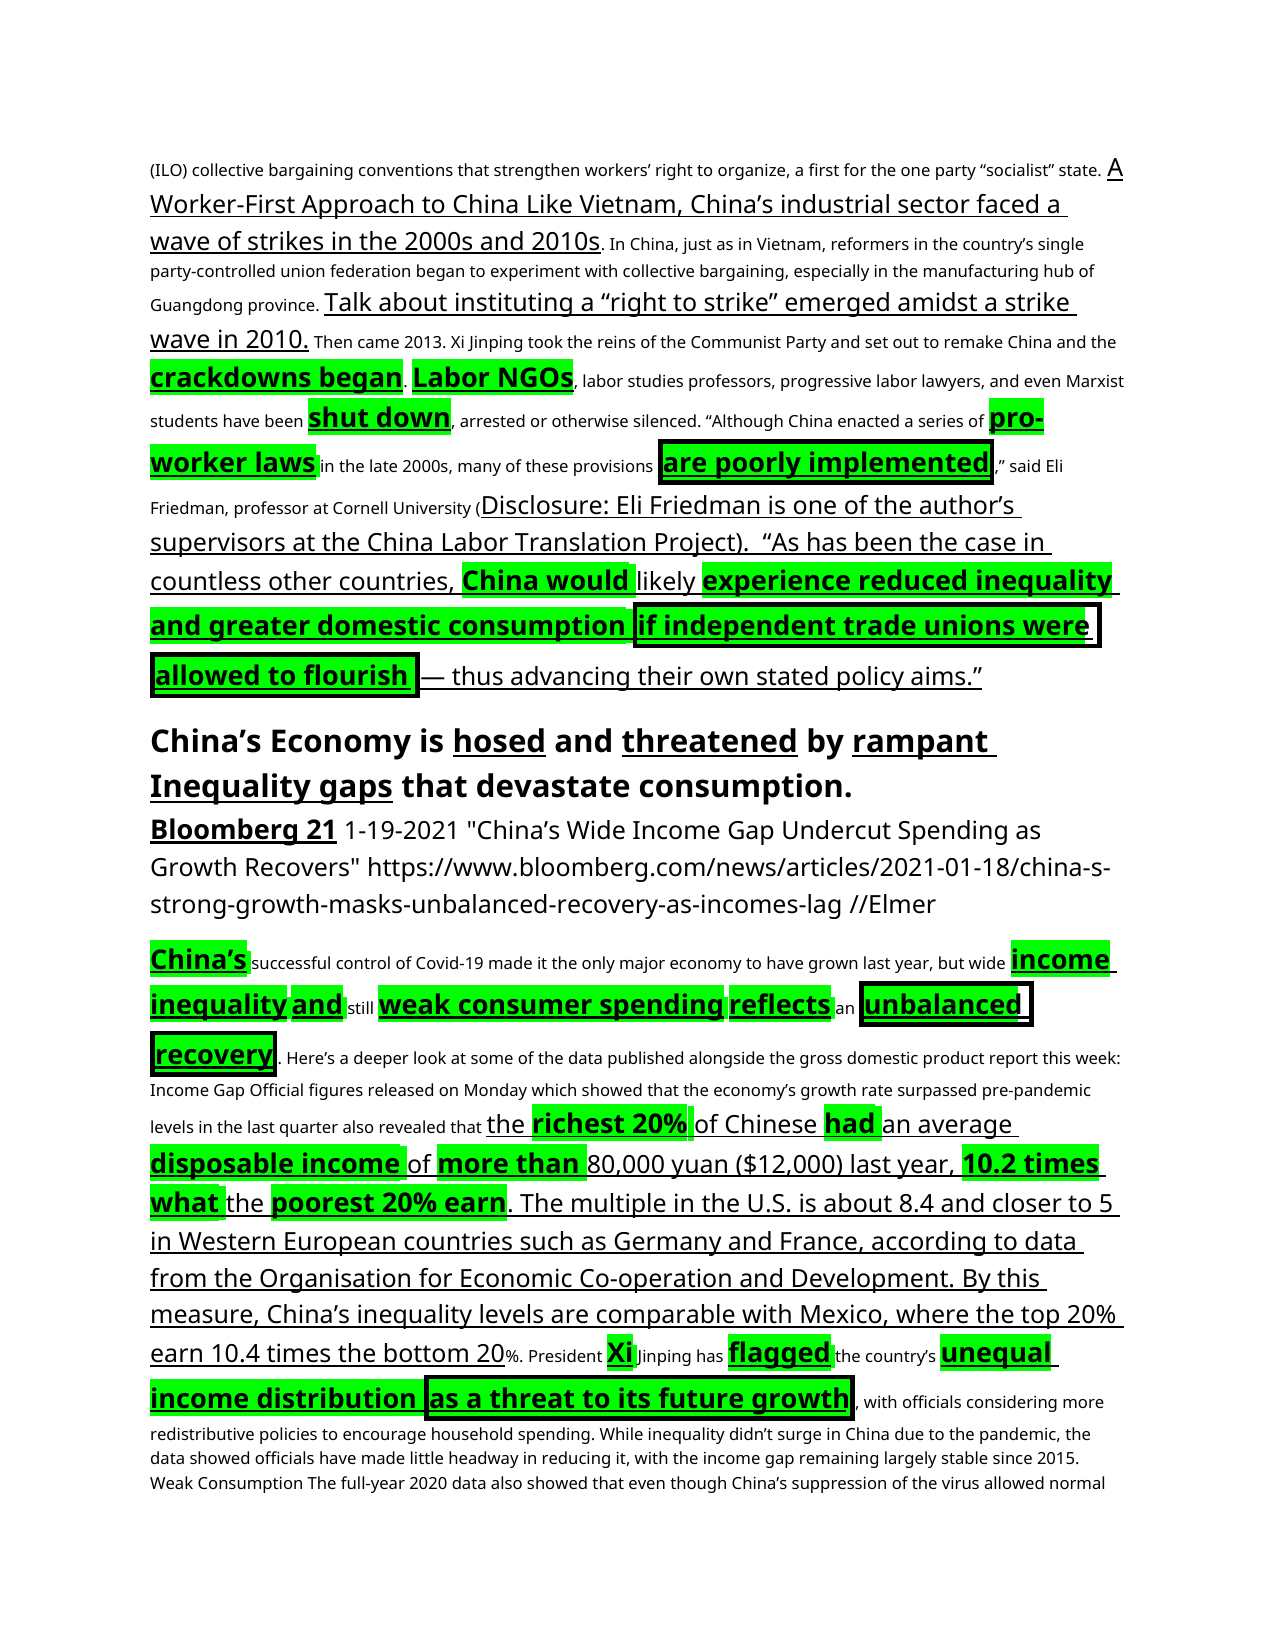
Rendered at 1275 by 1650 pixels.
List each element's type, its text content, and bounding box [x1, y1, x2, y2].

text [150, 940, 1125, 1494]
subtitle China’s Economy is hosed and threatened by rampant Inequality gaps that devastate consumption. [150, 718, 1125, 807]
text Bloomberg 21 1-19-2021 "China’s Wide Income Gap Undercut Spending as Growth Recovers" https://www.bloomberg.com/news/articles/2021-01-18/china-s-strong-growth-masks-unbalanced-recovery-as-incomes-lag //Elmer [150, 810, 1125, 921]
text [150, 150, 1125, 698]
